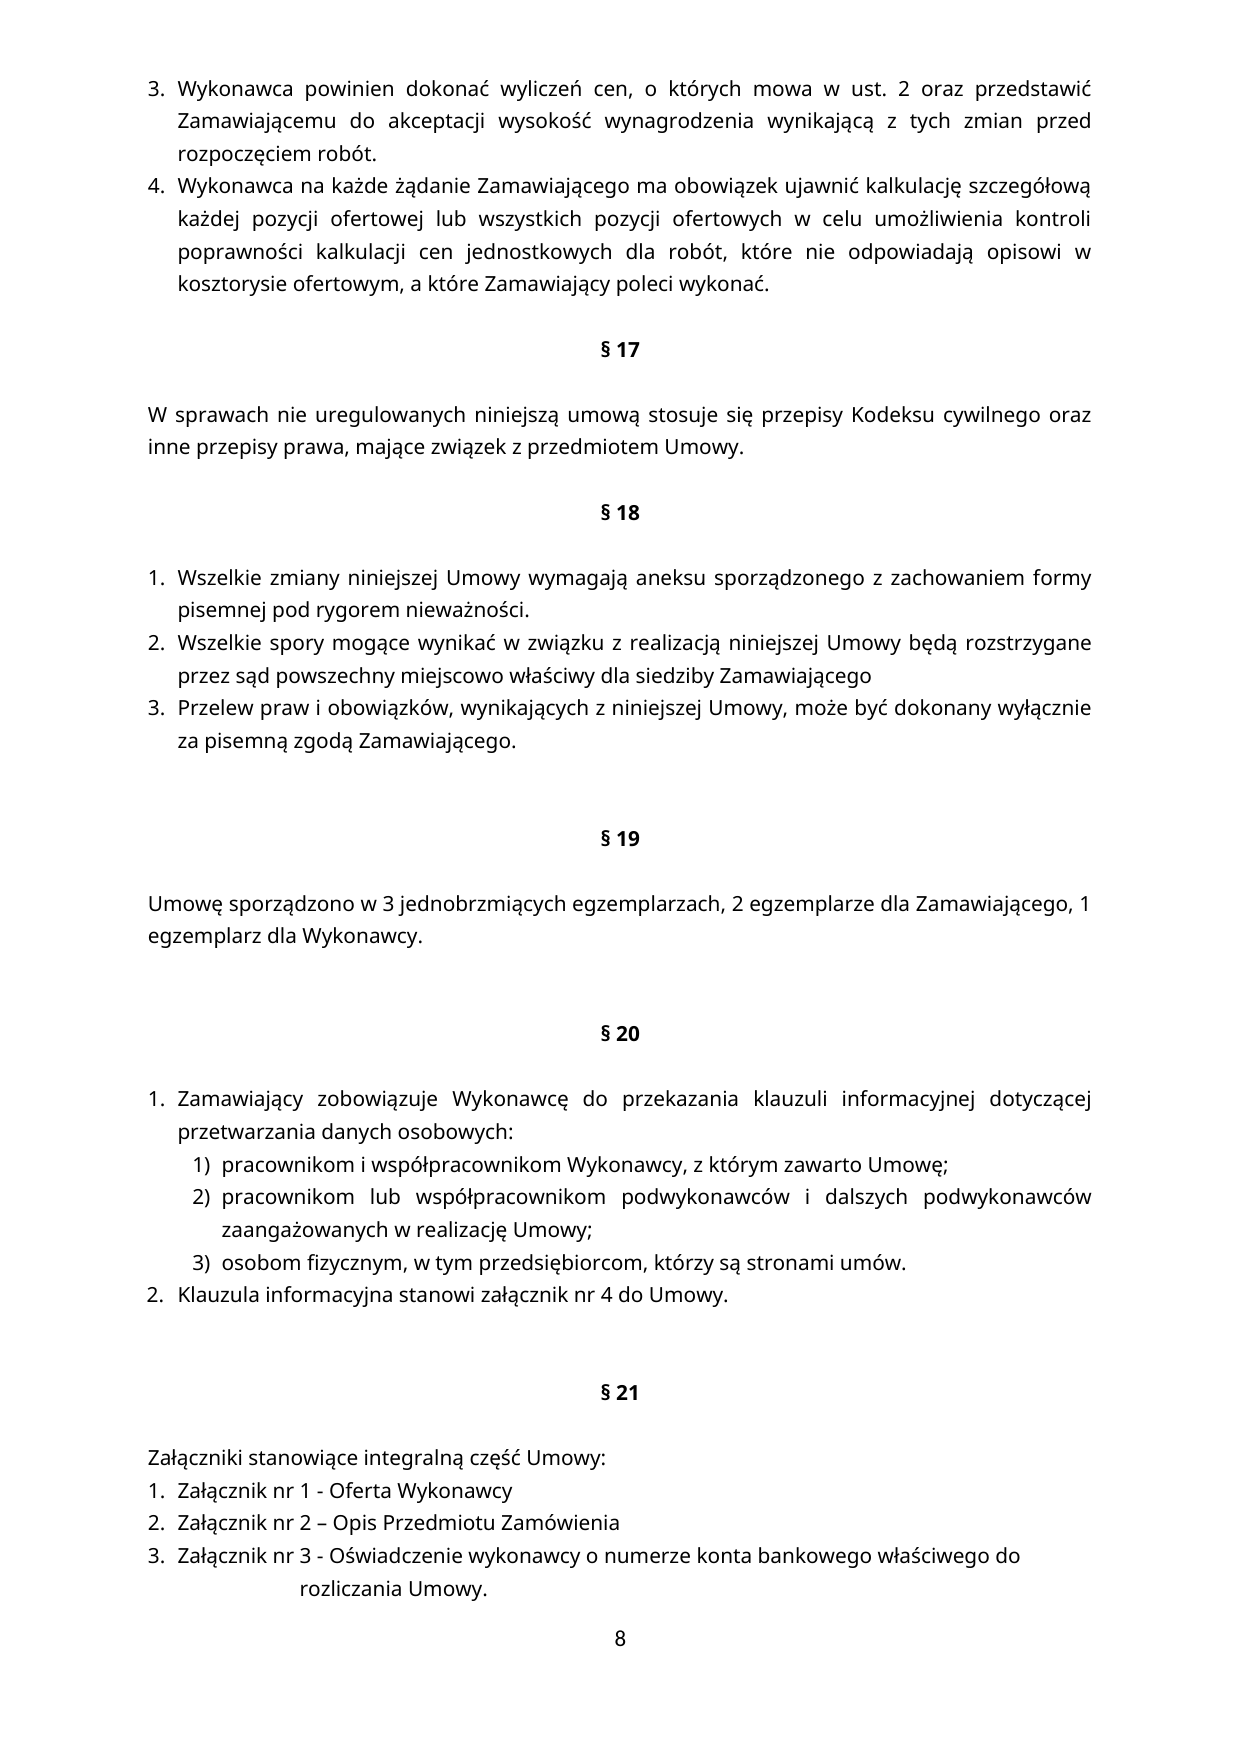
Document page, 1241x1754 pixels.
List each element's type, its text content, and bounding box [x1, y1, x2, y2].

list Zamawiający zobowiązuje Wykonawcę do przekazania klauzuli informacyjnej dotyczącej przetwarzania danych osobowych: [148, 1084, 1093, 1146]
list Klauzula informacyjna stanowi załącznik nr 4 do Umowy. [146, 1280, 1093, 1309]
text § 17 [148, 335, 1093, 363]
list Wykonawca na każde żądanie Zamawiającego ma obowiązek ujawnić kalkulację szczegółową każdej pozycji ofertowej lub wszystkich pozycji ofertowych w celu umożliwienia kontroli poprawności kalkulacji cen jednostkowych dla robót, które nie odpowiadają opisowi w kosztorysie ofertowym, a które Zamawiający poleci wykonać. [148, 172, 1093, 298]
text rozliczania Umowy. [148, 1574, 1093, 1602]
list osobom fizycznym, w tym przedsiębiorcom, którzy są stronami umów. [192, 1248, 1093, 1276]
list Wszelkie zmiany niniejszej Umowy wymagają aneksu sporządzonego z zachowaniem formy pisemnej pod rygorem nieważności. [148, 563, 1093, 624]
list Przelew praw i obowiązków, wynikających z niniejszej Umowy, może być dokonany wyłącznie za pisemną zgodą Zamawiającego. [148, 693, 1093, 754]
list Wszelkie spory mogące wynikać w związku z realizacją niniejszej Umowy będą rozstrzygane przez sąd powszechny miejscowo właściwy dla siedziby Zamawiającego [148, 628, 1093, 689]
text Umowę sporządzono w 3 jednobrzmiących egzemplarzach, 2 egzemplarze dla Zamawiającego, 1 egzemplarz dla Wykonawcy. [148, 889, 1093, 950]
list pracownikom lub współpracownikom podwykonawców i dalszych podwykonawców zaangażowanych w realizację Umowy; [192, 1182, 1093, 1243]
text § 19 [148, 824, 1093, 852]
text Załączniki stanowiące integralną część Umowy: [148, 1443, 1093, 1472]
text § 21 [148, 1378, 1093, 1406]
list Załącznik nr 3 - Oświadczenie wykonawcy o numerze konta bankowego właściwego do [148, 1541, 1093, 1569]
list Załącznik nr 2 – Opis Przedmiotu Zamówienia [148, 1508, 1093, 1537]
list Wykonawca powinien dokonać wyliczeń cen, o których mowa w ust. 2 oraz przedstawić Zamawiającemu do akceptacji wysokość wynagrodzenia wynikającą z tych zmian przed rozpoczęciem robót. [148, 74, 1093, 167]
text § 18 [148, 498, 1093, 526]
list pracownikom i współpracownikom Wykonawcy, z którym zawarto Umowę; [192, 1150, 1093, 1178]
list Załącznik nr 1 - Oferta Wykonawcy [148, 1476, 1093, 1504]
text W sprawach nie uregulowanych niniejszą umową stosuje się przepisy Kodeksu cywilnego oraz inne przepisy prawa, mające związek z przedmiotem Umowy. [148, 400, 1093, 461]
text § 20 [148, 1019, 1093, 1048]
